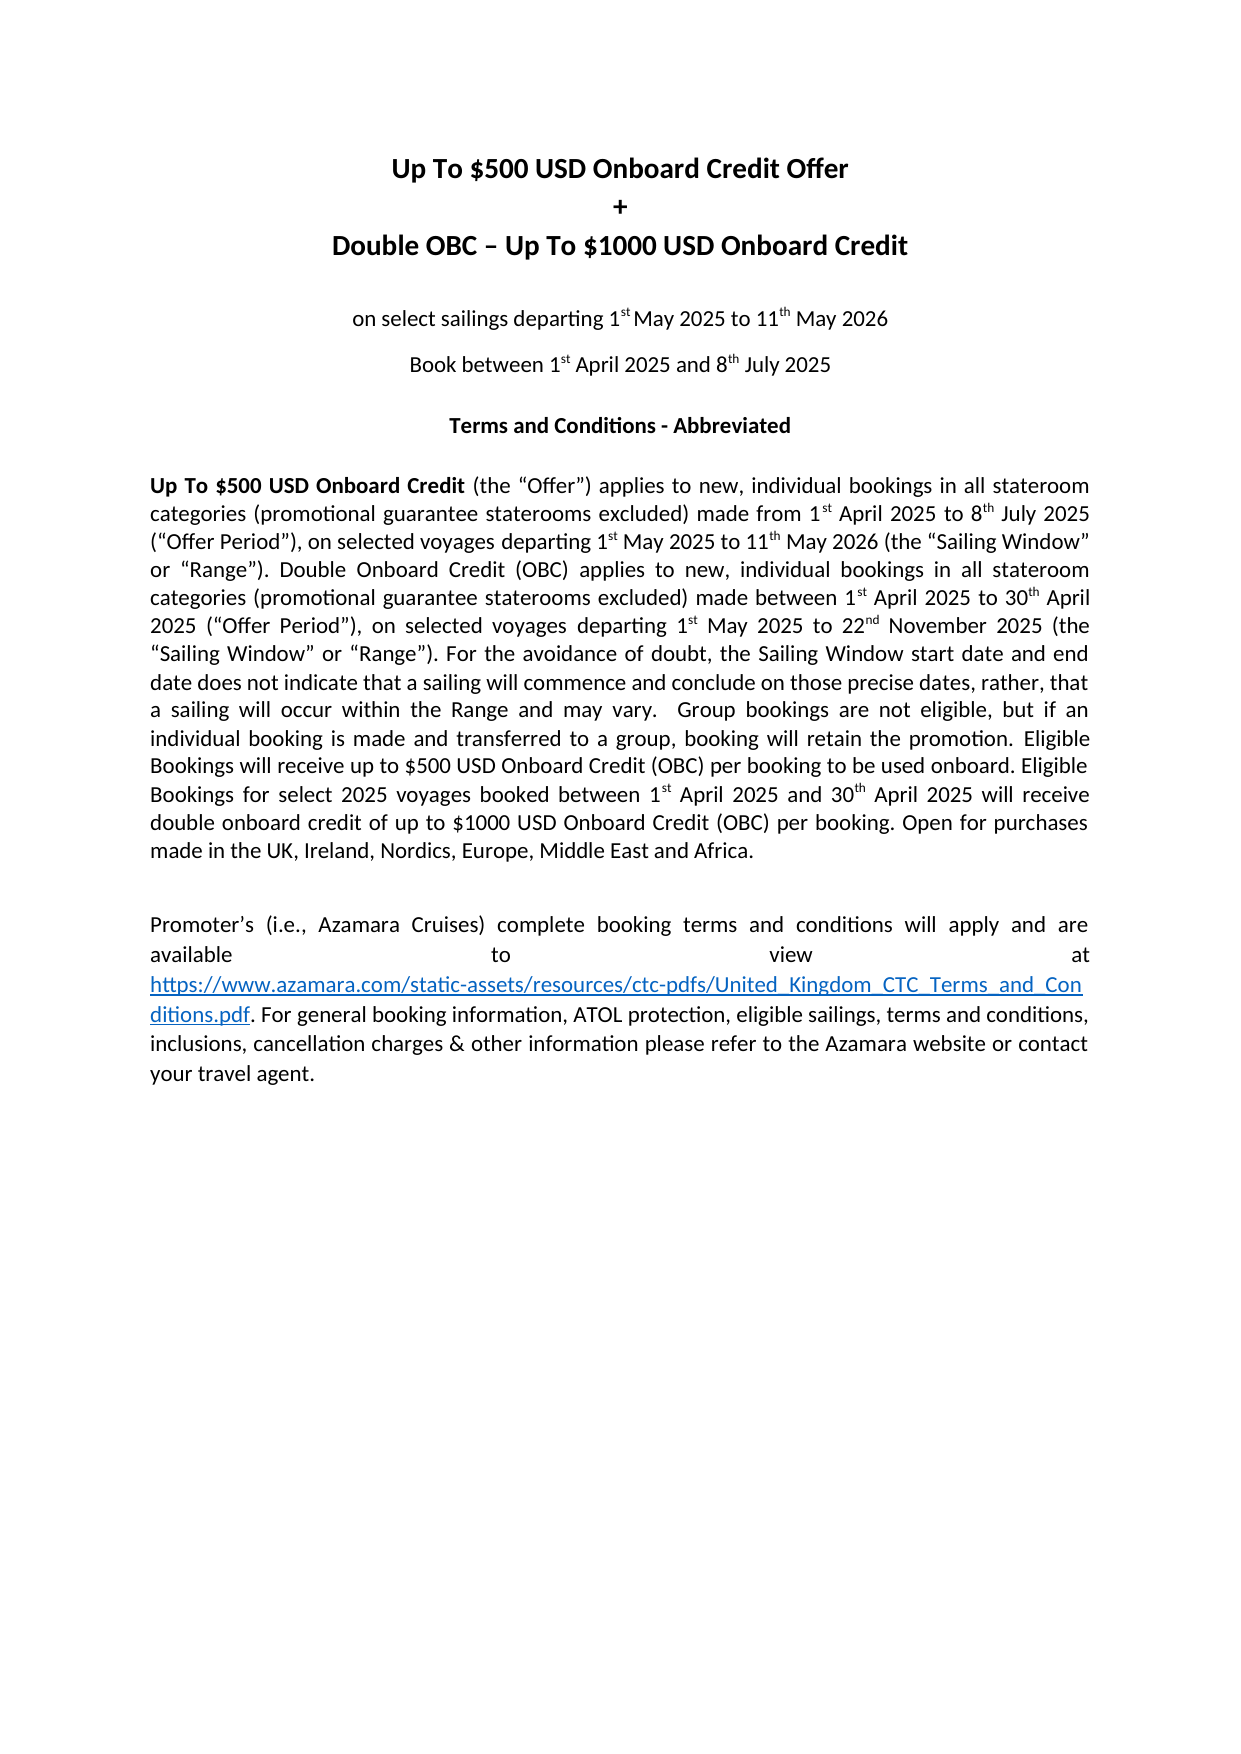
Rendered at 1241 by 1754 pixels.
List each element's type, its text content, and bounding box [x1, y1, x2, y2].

text Book between 1st April 2025 and 8th July 2025 [150, 351, 1090, 379]
text Terms and Conditions - Abbreviated [150, 411, 1090, 439]
text Up To $500 USD Onboard Credit (the “Offer”) applies to new, individual bookings in all stateroom categories (promotional guarantee staterooms excluded) made from 1st April 2025 to 8th July 2025 (“Offer Period”), on selected voyages departing 1st May 2025 to 11th May 2026 (the “Sailing Window” or “Range”). Double Onboard Credit (OBC) applies to new, individual bookings in all stateroom categories (promotional guarantee staterooms excluded) made between 1st April 2025 to 30th April 2025 (“Offer Period”), on selected voyages departing 1st May 2025 to 22nd November 2025 (the “Sailing Window” or “Range”). For the avoidance of doubt, the Sailing Window start date and end date does not indicate that a sailing will commence and conclude on those precise dates, rather, that a sailing will occur within the Range and may vary. Group bookings are not eligible, but if an individual booking is made and transferred to a group, booking will retain the promotion. Eligible Bookings will receive up to $500 USD Onboard Credit (OBC) per booking to be used onboard. Eligible Bookings for select 2025 voyages booked between 1st April 2025 and 30th April 2025 will receive double onboard credit of up to $1000 USD Onboard Credit (OBC) per booking. Open for purchases made in the UK, Ireland, Nordics, Europe, Middle East and Africa. [150, 471, 1090, 864]
text on select sailings departing 1st May 2025 to 11th May 2026 [150, 304, 1090, 332]
text + [150, 188, 1090, 224]
text Promoter’s (i.e., Azamara Cruises) complete booking terms and conditions will apply and are available to view at https://www.azamara.com/static-assets/resources/ctc-pdfs/United_Kingdom_CTC_Terms_and_Conditions.pdf. For general booking information, ATOL protection, eligible sailings, terms and conditions, inclusions, cancellation charges & other information please refer to the Azamara website or contact your travel agent. [150, 911, 1090, 1087]
text Up To $500 USD Onboard Credit Offer [150, 150, 1090, 186]
text Double OBC – Up To $1000 USD Onboard Credit [150, 227, 1090, 262]
